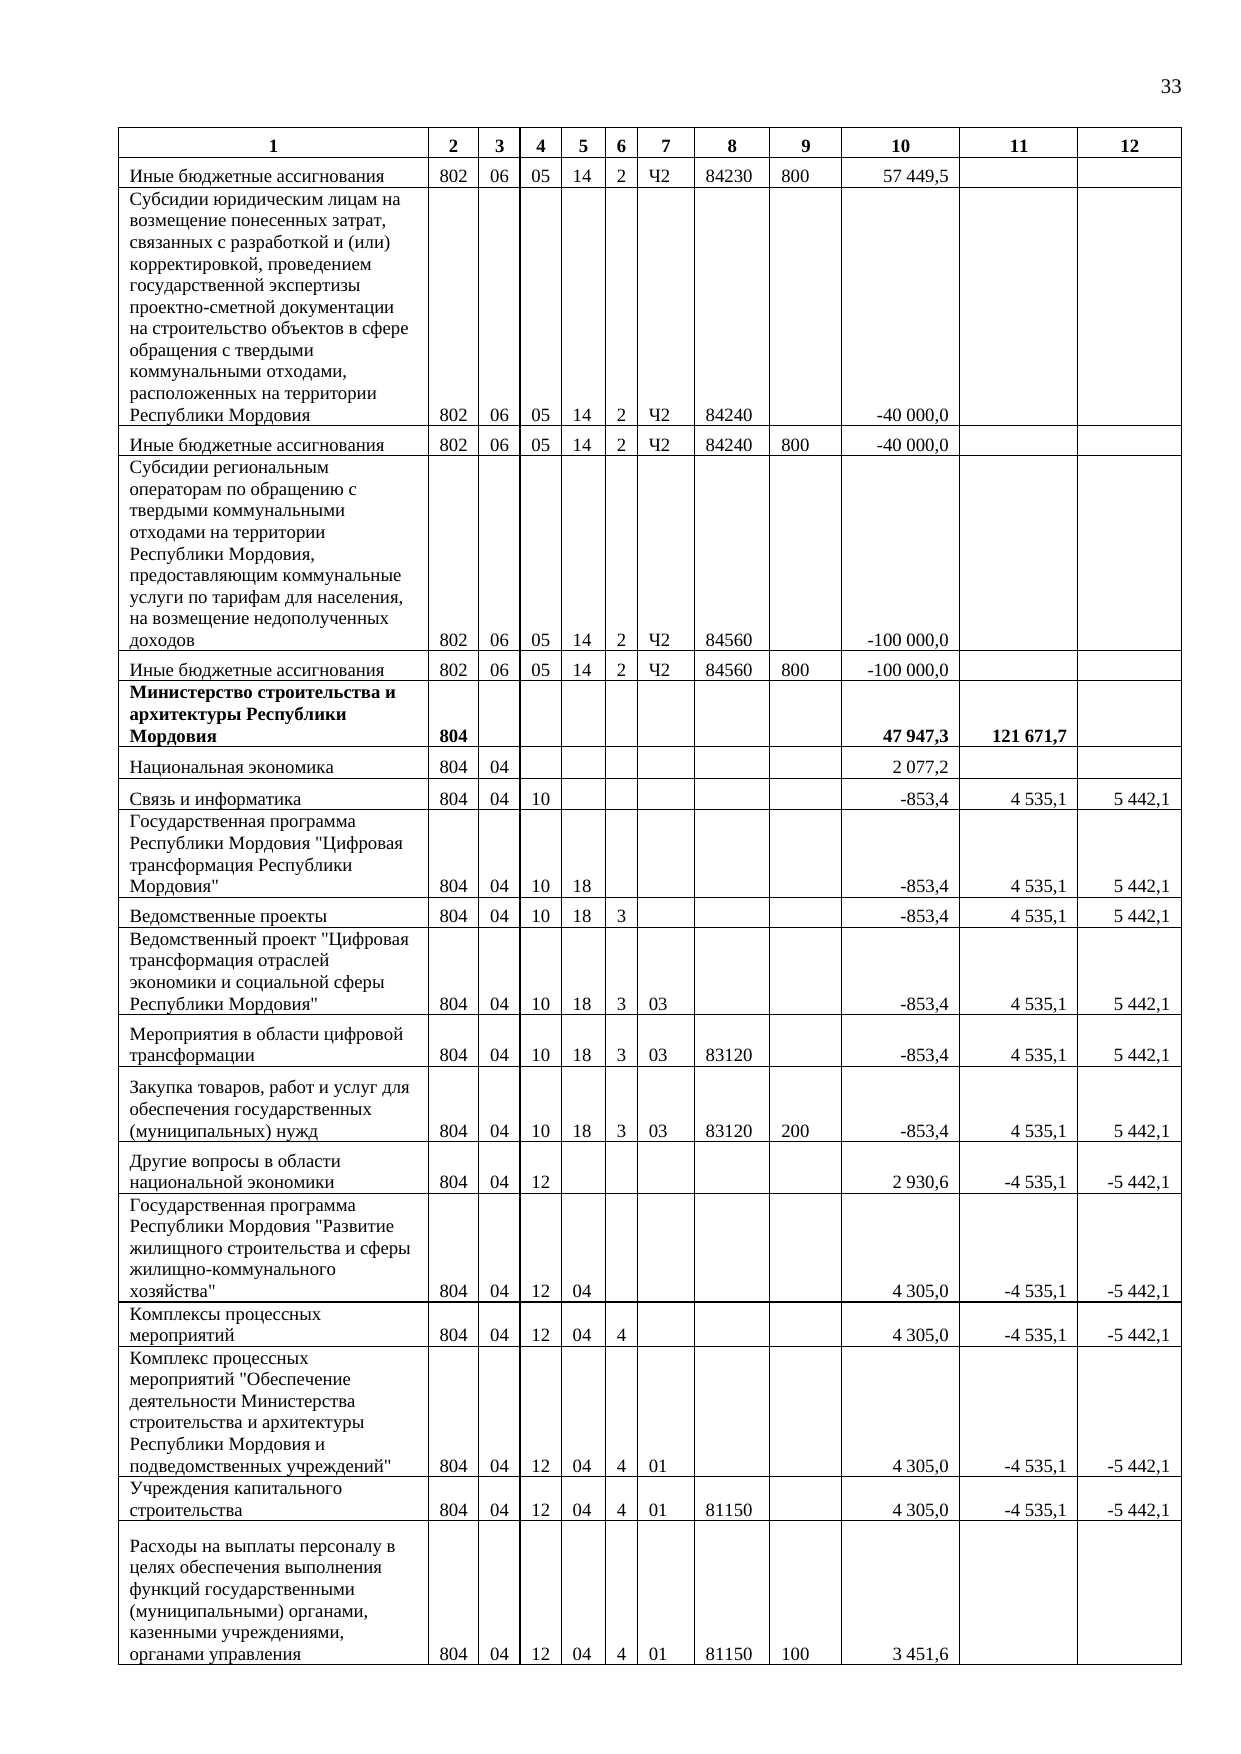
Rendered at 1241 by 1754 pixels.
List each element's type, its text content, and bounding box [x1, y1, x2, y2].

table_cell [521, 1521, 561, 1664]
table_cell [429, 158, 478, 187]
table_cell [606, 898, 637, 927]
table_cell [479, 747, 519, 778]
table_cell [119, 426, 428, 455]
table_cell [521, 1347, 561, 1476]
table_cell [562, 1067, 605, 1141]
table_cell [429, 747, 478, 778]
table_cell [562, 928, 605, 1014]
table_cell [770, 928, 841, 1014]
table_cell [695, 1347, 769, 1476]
table_header 11 [960, 128, 1077, 157]
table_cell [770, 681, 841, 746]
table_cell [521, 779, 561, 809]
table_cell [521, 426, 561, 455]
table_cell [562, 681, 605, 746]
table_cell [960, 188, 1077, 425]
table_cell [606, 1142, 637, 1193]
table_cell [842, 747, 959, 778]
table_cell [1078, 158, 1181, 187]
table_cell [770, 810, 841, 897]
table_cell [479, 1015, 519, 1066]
table_header 4 [521, 128, 561, 157]
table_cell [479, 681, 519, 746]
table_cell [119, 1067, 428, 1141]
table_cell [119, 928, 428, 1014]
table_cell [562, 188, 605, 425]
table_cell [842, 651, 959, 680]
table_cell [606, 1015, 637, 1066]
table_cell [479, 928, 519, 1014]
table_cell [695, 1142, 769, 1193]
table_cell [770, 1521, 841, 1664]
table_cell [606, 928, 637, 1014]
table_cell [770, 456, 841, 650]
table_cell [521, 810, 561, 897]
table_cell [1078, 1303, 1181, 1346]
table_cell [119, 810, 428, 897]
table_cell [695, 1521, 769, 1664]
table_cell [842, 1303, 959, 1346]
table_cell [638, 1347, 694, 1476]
table_header 8 [695, 128, 769, 157]
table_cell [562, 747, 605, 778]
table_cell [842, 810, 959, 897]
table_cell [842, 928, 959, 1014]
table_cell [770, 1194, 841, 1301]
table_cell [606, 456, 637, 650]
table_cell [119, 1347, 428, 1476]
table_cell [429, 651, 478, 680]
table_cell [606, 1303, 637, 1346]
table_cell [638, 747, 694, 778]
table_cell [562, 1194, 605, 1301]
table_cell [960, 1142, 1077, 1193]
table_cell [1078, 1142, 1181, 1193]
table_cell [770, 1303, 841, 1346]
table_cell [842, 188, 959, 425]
table_header 9 [770, 128, 841, 157]
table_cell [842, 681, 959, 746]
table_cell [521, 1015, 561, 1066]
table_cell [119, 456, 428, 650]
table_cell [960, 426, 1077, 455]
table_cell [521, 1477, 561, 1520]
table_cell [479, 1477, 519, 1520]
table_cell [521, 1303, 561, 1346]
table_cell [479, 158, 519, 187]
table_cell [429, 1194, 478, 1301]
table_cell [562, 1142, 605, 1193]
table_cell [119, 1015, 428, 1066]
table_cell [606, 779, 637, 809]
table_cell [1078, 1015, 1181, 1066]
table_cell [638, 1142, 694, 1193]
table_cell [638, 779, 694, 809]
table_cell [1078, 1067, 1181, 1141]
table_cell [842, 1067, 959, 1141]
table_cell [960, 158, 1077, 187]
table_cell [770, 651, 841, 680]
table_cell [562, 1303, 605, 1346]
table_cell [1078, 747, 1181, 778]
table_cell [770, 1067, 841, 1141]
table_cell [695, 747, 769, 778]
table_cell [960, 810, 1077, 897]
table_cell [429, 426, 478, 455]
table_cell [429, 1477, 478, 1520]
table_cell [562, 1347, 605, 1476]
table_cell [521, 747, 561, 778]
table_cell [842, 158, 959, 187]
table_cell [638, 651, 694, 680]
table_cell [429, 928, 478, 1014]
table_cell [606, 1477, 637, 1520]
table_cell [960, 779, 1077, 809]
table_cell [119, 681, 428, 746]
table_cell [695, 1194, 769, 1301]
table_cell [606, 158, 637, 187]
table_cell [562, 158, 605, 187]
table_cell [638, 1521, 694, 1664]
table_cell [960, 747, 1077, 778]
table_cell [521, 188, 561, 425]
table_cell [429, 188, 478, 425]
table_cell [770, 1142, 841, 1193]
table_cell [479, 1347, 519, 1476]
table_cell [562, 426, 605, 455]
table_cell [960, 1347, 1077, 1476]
table_header 3 [479, 128, 519, 157]
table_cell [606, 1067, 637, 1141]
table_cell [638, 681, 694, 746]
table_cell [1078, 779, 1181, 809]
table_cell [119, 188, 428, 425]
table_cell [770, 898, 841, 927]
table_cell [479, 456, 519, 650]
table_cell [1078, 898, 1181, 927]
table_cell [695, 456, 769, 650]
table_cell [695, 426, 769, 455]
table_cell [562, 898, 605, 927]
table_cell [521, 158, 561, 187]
table_header 10 [842, 128, 959, 157]
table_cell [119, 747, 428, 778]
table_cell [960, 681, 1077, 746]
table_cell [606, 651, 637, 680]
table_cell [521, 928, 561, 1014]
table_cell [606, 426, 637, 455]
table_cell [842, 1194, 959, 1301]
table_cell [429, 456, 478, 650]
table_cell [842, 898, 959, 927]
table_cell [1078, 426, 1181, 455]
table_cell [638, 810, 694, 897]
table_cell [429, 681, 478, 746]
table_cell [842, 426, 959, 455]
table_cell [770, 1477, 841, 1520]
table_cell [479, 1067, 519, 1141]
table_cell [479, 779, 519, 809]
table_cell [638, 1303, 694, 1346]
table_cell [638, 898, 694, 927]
table_header 6 [606, 128, 637, 157]
table_header 2 [429, 128, 478, 157]
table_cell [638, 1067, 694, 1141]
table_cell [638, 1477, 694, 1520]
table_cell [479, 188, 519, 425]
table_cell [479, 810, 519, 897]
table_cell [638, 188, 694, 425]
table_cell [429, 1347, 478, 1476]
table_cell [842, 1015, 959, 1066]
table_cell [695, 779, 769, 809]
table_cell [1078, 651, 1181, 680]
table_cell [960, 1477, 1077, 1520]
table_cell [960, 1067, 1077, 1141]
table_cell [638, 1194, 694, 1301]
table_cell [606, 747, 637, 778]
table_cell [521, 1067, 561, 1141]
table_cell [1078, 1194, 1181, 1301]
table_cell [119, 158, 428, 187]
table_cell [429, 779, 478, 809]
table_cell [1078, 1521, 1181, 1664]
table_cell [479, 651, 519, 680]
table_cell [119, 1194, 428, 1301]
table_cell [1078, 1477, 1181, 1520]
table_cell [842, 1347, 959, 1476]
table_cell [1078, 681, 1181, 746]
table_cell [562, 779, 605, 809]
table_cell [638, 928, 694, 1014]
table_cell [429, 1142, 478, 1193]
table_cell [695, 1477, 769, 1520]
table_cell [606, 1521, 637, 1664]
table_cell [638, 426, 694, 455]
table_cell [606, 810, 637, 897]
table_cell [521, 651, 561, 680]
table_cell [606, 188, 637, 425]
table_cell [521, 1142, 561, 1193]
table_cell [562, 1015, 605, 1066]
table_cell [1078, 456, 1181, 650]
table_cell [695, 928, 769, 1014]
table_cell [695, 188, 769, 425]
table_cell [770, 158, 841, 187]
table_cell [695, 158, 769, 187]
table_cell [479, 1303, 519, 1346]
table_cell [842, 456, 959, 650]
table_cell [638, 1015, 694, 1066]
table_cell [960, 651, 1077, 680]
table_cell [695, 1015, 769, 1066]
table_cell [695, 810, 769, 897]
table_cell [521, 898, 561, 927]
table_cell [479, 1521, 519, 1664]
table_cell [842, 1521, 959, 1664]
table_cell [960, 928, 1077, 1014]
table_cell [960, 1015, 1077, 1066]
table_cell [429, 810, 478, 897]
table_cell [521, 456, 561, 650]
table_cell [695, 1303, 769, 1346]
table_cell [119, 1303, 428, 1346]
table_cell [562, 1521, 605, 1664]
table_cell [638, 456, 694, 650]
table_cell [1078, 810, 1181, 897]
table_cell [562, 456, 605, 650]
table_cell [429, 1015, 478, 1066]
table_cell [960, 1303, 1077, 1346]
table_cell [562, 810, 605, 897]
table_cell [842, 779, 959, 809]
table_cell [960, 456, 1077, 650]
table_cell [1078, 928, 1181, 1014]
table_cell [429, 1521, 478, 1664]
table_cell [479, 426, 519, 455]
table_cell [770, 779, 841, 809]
table_header 1 [119, 128, 428, 157]
table_header 7 [638, 128, 694, 157]
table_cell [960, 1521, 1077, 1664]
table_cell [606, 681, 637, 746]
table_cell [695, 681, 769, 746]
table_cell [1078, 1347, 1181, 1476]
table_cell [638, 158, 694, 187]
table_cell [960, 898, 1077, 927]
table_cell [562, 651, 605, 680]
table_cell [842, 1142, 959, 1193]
table_header 12 [1078, 128, 1181, 157]
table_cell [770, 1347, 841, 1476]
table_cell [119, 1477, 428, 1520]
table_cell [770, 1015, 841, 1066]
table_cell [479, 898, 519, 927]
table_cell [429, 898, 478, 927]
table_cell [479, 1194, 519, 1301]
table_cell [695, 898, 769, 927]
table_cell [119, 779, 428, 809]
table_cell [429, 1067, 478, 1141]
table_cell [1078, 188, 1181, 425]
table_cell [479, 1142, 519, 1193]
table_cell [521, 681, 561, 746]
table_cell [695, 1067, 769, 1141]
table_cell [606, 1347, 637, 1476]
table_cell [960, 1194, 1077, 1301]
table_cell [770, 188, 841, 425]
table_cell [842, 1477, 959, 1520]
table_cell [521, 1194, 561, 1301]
table_header 5 [562, 128, 605, 157]
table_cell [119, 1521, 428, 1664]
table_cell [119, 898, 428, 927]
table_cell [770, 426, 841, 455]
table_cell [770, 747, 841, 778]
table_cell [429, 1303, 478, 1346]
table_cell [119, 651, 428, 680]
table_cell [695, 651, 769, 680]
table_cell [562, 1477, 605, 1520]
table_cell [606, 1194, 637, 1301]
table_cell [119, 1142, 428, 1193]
